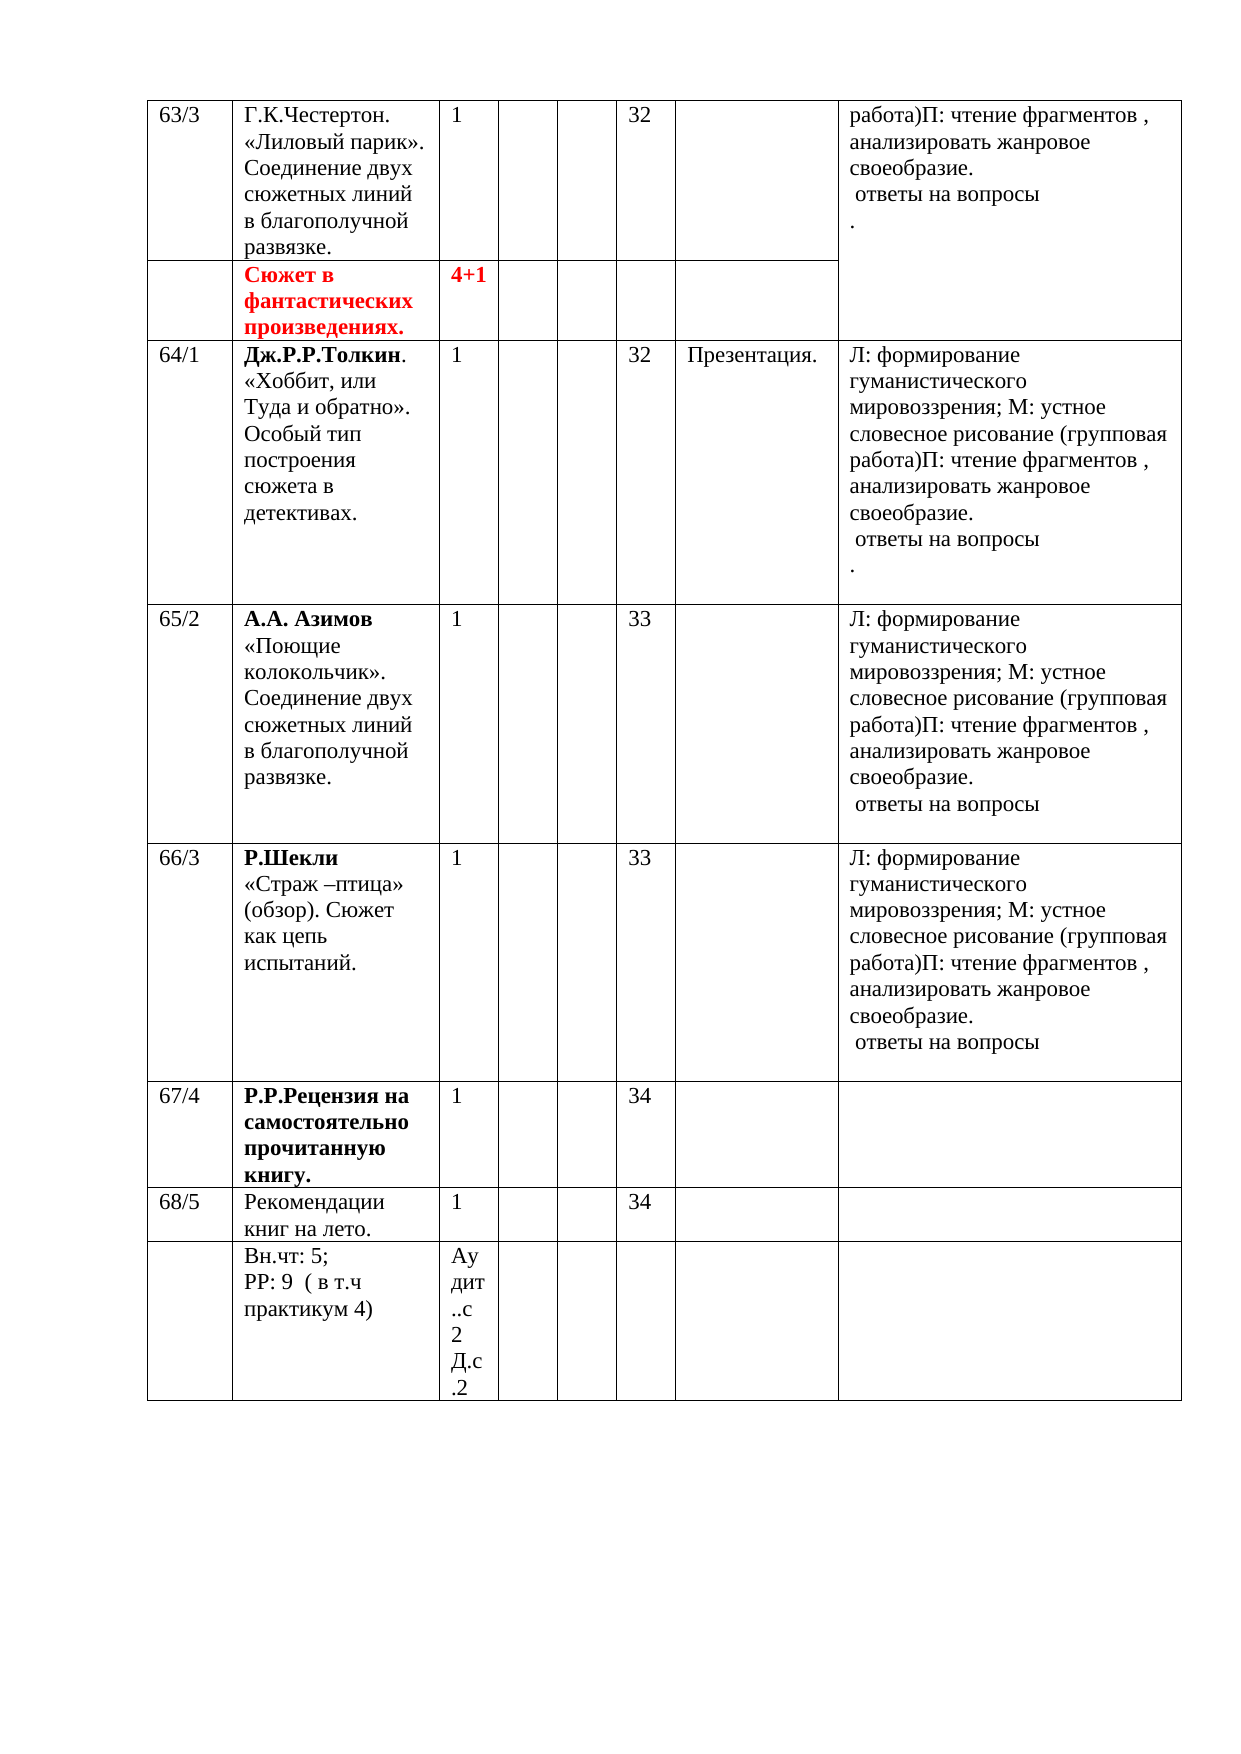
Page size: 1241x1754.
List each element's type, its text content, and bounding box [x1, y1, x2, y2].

table_cell 1 [440, 1188, 498, 1241]
table_cell 33 [617, 844, 675, 1081]
table_cell [839, 1082, 1181, 1187]
table_cell [676, 1188, 838, 1241]
table_cell [558, 844, 616, 1081]
table_cell 4+1 [440, 261, 498, 340]
table_cell [676, 261, 838, 340]
table_cell Аудит..с 2 Д.с.2 [440, 1242, 498, 1400]
table_cell [148, 261, 232, 340]
table_cell [676, 605, 838, 842]
table_cell 1 [440, 605, 498, 842]
table_cell 66/3 [148, 844, 232, 1081]
table_cell [839, 1242, 1181, 1400]
table_cell Р.Р.Рецензия на самостоятельно прочитанную книгу. [233, 1082, 439, 1187]
table_cell [558, 1242, 616, 1400]
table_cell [839, 101, 1181, 340]
table_cell [617, 261, 675, 340]
table_cell 1 [440, 1082, 498, 1187]
table_cell 64/1 [148, 341, 232, 604]
table_cell Презентация. [676, 341, 838, 604]
table_cell Дж.Р.Р.Толкин. «Хоббит, или Туда и обратно». Особый тип построения сюжета в детективах. [233, 341, 439, 604]
table_cell [676, 101, 838, 259]
table_cell [499, 605, 557, 842]
table_cell [617, 1242, 675, 1400]
table_cell 34 [617, 1188, 675, 1241]
table_cell А.А. Азимов «Поющие колокольчик». Соединение двух сюжетных линий в благополучной развязке. [233, 605, 439, 842]
table_cell [499, 1082, 557, 1187]
table_cell 65/2 [148, 605, 232, 842]
table_cell [558, 341, 616, 604]
table_cell Г.К.Честертон. «Лиловый парик». Соединение двух сюжетных линий в благополучной развязке. [233, 101, 439, 259]
table_cell 33 [617, 605, 675, 842]
table_cell [676, 1242, 838, 1400]
table_cell [499, 1188, 557, 1241]
table_cell 32 [617, 101, 675, 259]
table_cell [676, 1082, 838, 1187]
table_cell [499, 261, 557, 340]
table_cell [558, 1188, 616, 1241]
table_cell 32 [617, 341, 675, 604]
table_cell [148, 1242, 232, 1400]
table_cell 1 [440, 844, 498, 1081]
table_cell [499, 101, 557, 259]
table_cell Рекомендации книг на лето. [233, 1188, 439, 1241]
table_cell 34 [617, 1082, 675, 1187]
table_cell [839, 1188, 1181, 1241]
table_cell 1 [440, 341, 498, 604]
table_cell [676, 844, 838, 1081]
table_cell [499, 844, 557, 1081]
table_cell [558, 605, 616, 842]
table_cell Л: формирование гуманистического мировоззрения; М: устное словесное рисование (групповая работа)П: чтение фрагментов , анализировать жанровое своеобразие. ответы на вопросы [839, 844, 1181, 1081]
table_cell Вн.чт: 5; РР: 9 ( в т.ч практикум 4) [233, 1242, 439, 1400]
table_cell [558, 101, 616, 259]
table_cell [499, 341, 557, 604]
table_cell Р.Шекли «Страж –птица» (обзор). Сюжет как цепь испытаний. [233, 844, 439, 1081]
table_cell 1 [440, 101, 498, 259]
table_cell [558, 1082, 616, 1187]
table_cell [499, 1242, 557, 1400]
table_cell 63/3 [148, 101, 232, 259]
table_cell 68/5 [148, 1188, 232, 1241]
table_cell Л: формирование гуманистического мировоззрения; М: устное словесное рисование (групповая работа)П: чтение фрагментов , анализировать жанровое своеобразие. ответы на вопросы [839, 605, 1181, 842]
table_cell [558, 261, 616, 340]
table_cell Сюжет в фантастических произведениях. [233, 261, 439, 340]
table_cell 67/4 [148, 1082, 232, 1187]
